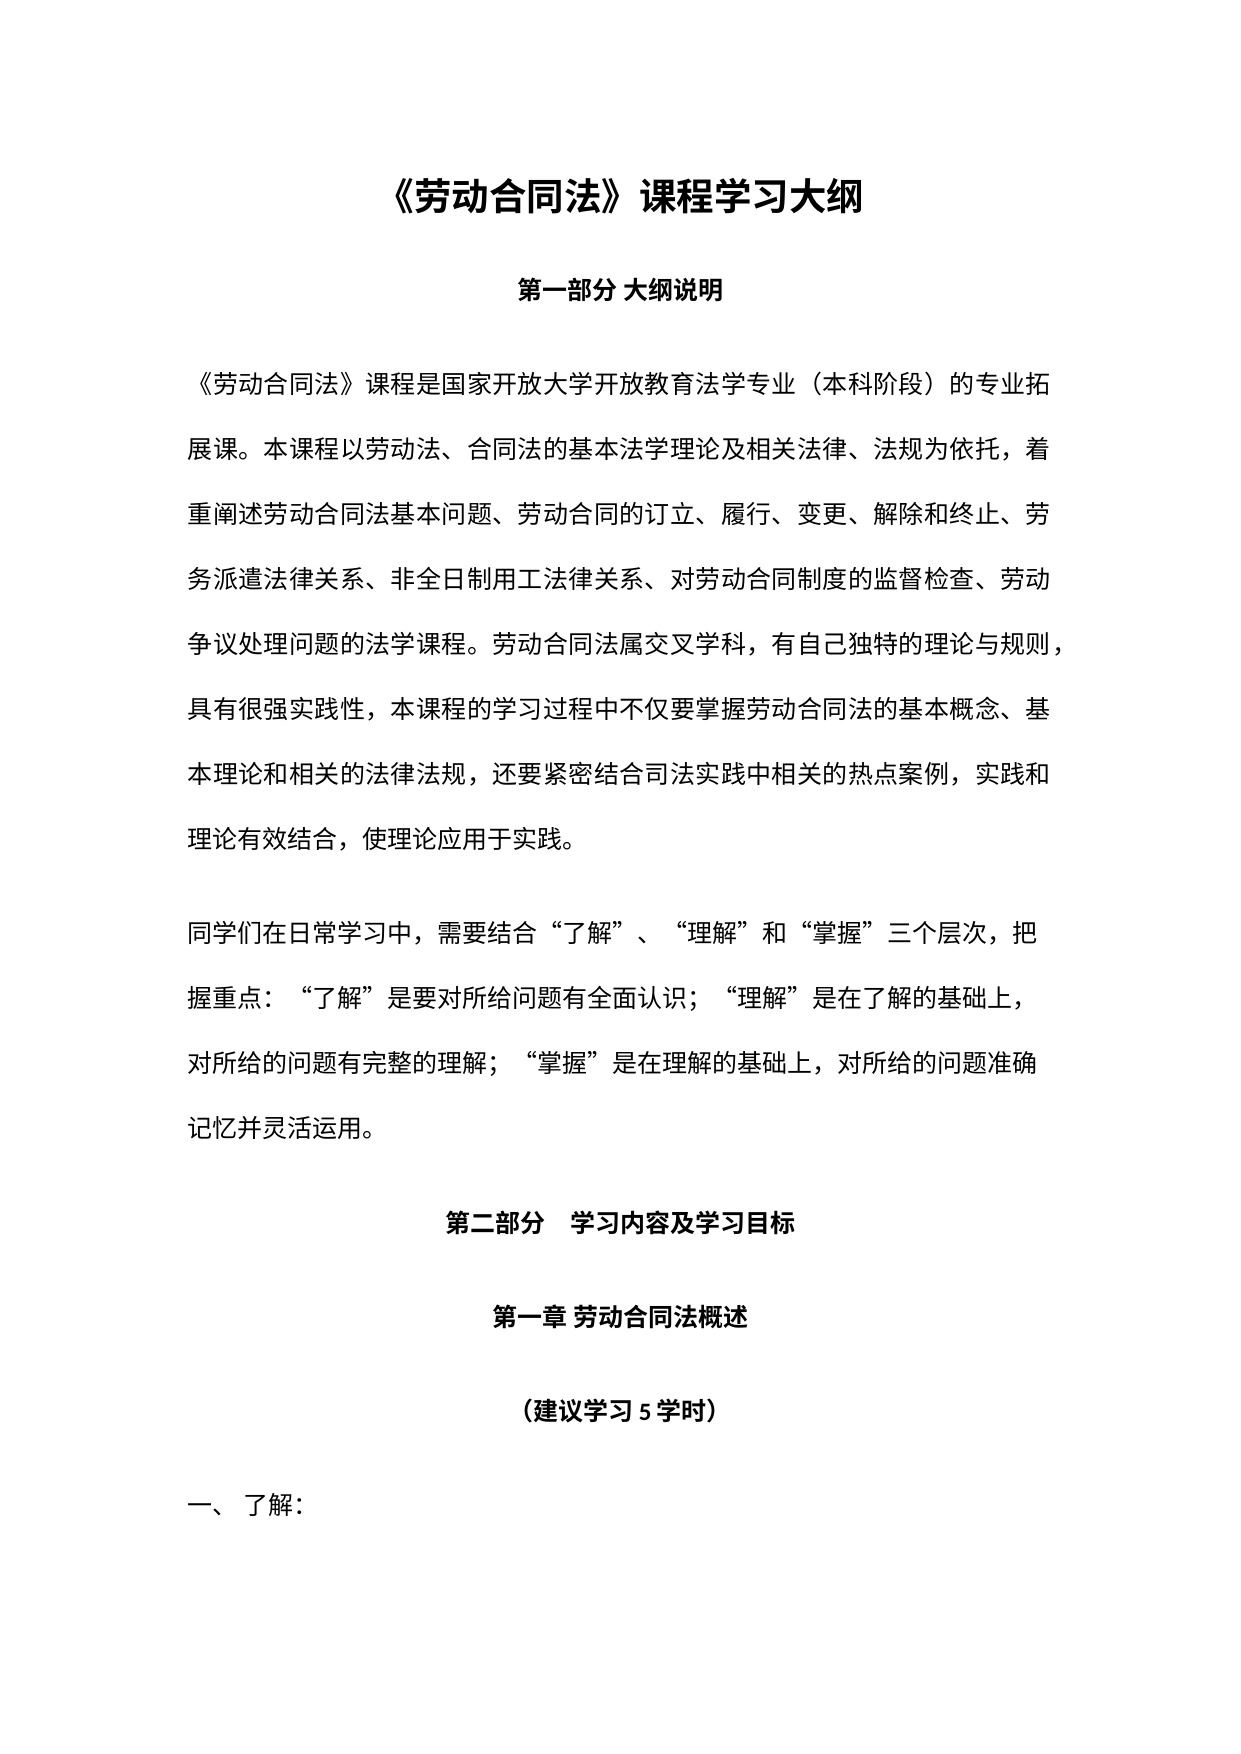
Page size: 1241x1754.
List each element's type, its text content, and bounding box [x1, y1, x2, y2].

text 第一章 劳动合同法概述 [187, 1283, 1053, 1348]
text 一、 了解： [187, 1471, 1053, 1536]
text 《劳动合同法》课程是国家开放大学开放教育法学专业（本科阶段）的专业拓展课。本课程以劳动法、合同法的基本法学理论及相关法律、法规为依托，着重阐述劳动合同法基本问题、劳动合同的订立、履行、变更、解除和终止、劳务派遣法律关系、非全日制用工法律关系、对劳动合同制度的监督检查、劳动争议处理问题的法学课程。劳动合同法属交叉学科，有自己独特的理论与规则，具有很强实践性，本课程的学习过程中不仅要掌握劳动合同法的基本概念、基本理论和相关的法律法规，还要紧密结合司法实践中相关的热点案例，实践和理论有效结合，使理论应用于实践。 [187, 350, 1053, 870]
text 第一部分 大纲说明 [187, 256, 1053, 321]
text 第二部分 学习内容及学习目标 [187, 1189, 1053, 1254]
text （建议学习5学时） [187, 1377, 1053, 1442]
subtitle 《劳动合同法》课程学习大纲 [187, 162, 1053, 227]
text 同学们在日常学习中，需要结合“了解”、“理解”和“掌握”三个层次，把握重点：“了解”是要对所给问题有全面认识；“理解”是在了解的基础上，对所给的问题有完整的理解；“掌握”是在理解的基础上，对所给的问题准确记忆并灵活运用。 [187, 899, 1053, 1159]
